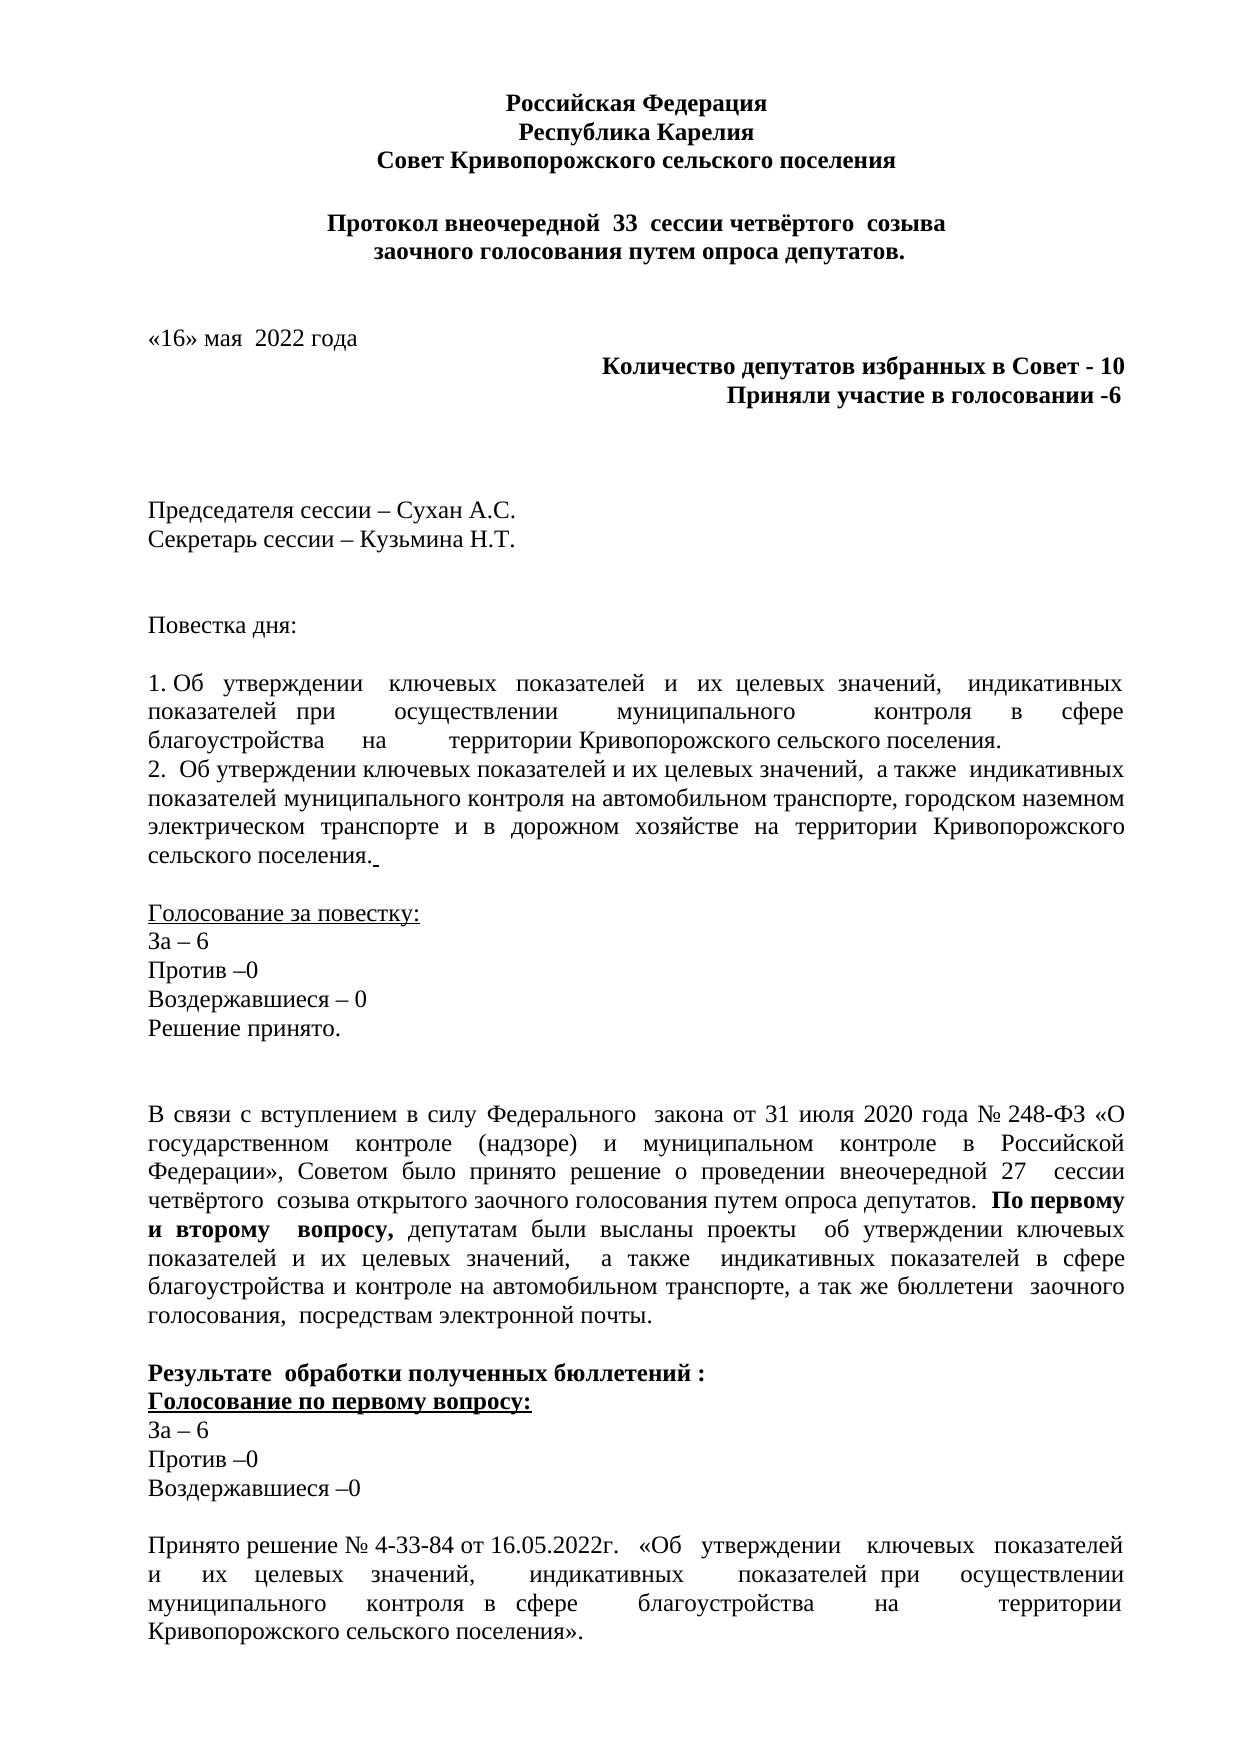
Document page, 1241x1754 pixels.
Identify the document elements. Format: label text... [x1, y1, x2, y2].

text 2. Об утверждении ключевых показателей и их целевых значений, а также индикативных показателей муниципального контроля на автомобильном транспорте, городском наземном электрическом транспорте и в дорожном хозяйстве на территории Кривопорожского сельского поселения. [148, 754, 1125, 869]
text Результате обработки полученных бюллетений : [148, 1358, 1125, 1386]
text В связи с вступлением в силу Федерального закона от 31 июля 2020 года № 248-ФЗ «О государственном контроле (надзоре) и муниципальном контроле в Российской Федерации», Советом было принято решение о проведении внеочередной 27 сессии четвёртого созыва открытого заочного голосования путем опроса депутатов. По первому и второму вопросу, депутатам были высланы проекты об утверждении ключевых показателей и их целевых значений, а также индикативных показателей в сфере благоустройства и контроле на автомобильном транспорте, а так же бюллетени заочного голосования, посредствам электронной почты. [148, 1099, 1125, 1329]
text Председателя сессии – Сухан А.С. [148, 495, 1125, 524]
text Голосование по первому вопросу: [148, 1386, 1125, 1415]
text Приняли участие в голосовании -6 [148, 380, 1125, 409]
text Количество депутатов избранных в Совет - 10 [148, 351, 1125, 380]
text Воздержавшиеся –0 [148, 1473, 1125, 1501]
text Против –0 [148, 955, 1125, 984]
text Воздержавшиеся – 0 [148, 984, 1125, 1013]
text За – 6 [148, 1415, 1125, 1444]
text Протокол внеочередной 33 сессии четвёртого созыва [148, 208, 1125, 236]
text Против –0 [148, 1444, 1125, 1473]
text Секретарь сессии – Кузьмина Н.Т. [148, 524, 1125, 553]
text Повестка дня: [148, 610, 1125, 639]
text Совет Кривопорожского сельского поселения [148, 145, 1125, 174]
text Решение принято. [148, 1013, 1125, 1041]
text Голосование за повестку: [148, 898, 1125, 926]
text «16» мая 2022 года [148, 323, 1125, 351]
text Российская Федерация [148, 88, 1125, 117]
text За – 6 [148, 926, 1125, 955]
text Республика Карелия [148, 117, 1125, 145]
text 1. Об утверждении ключевых показателей и их целевых значений, индикативных показателей при осуществлении муниципального контроля в сфере благоустройства на территории Кривопорожского сельского поселения. [148, 668, 1125, 754]
text Принято решение № 4-33-84 от 16.05.2022г. «Об утверждении ключевых показателей и их целевых значений, индикативных показателей при осуществлении муниципального контроля в сфере благоустройства на территории Кривопорожского сельского поселения». [148, 1530, 1125, 1645]
text заочного голосования путем опроса депутатов. [148, 236, 1125, 265]
